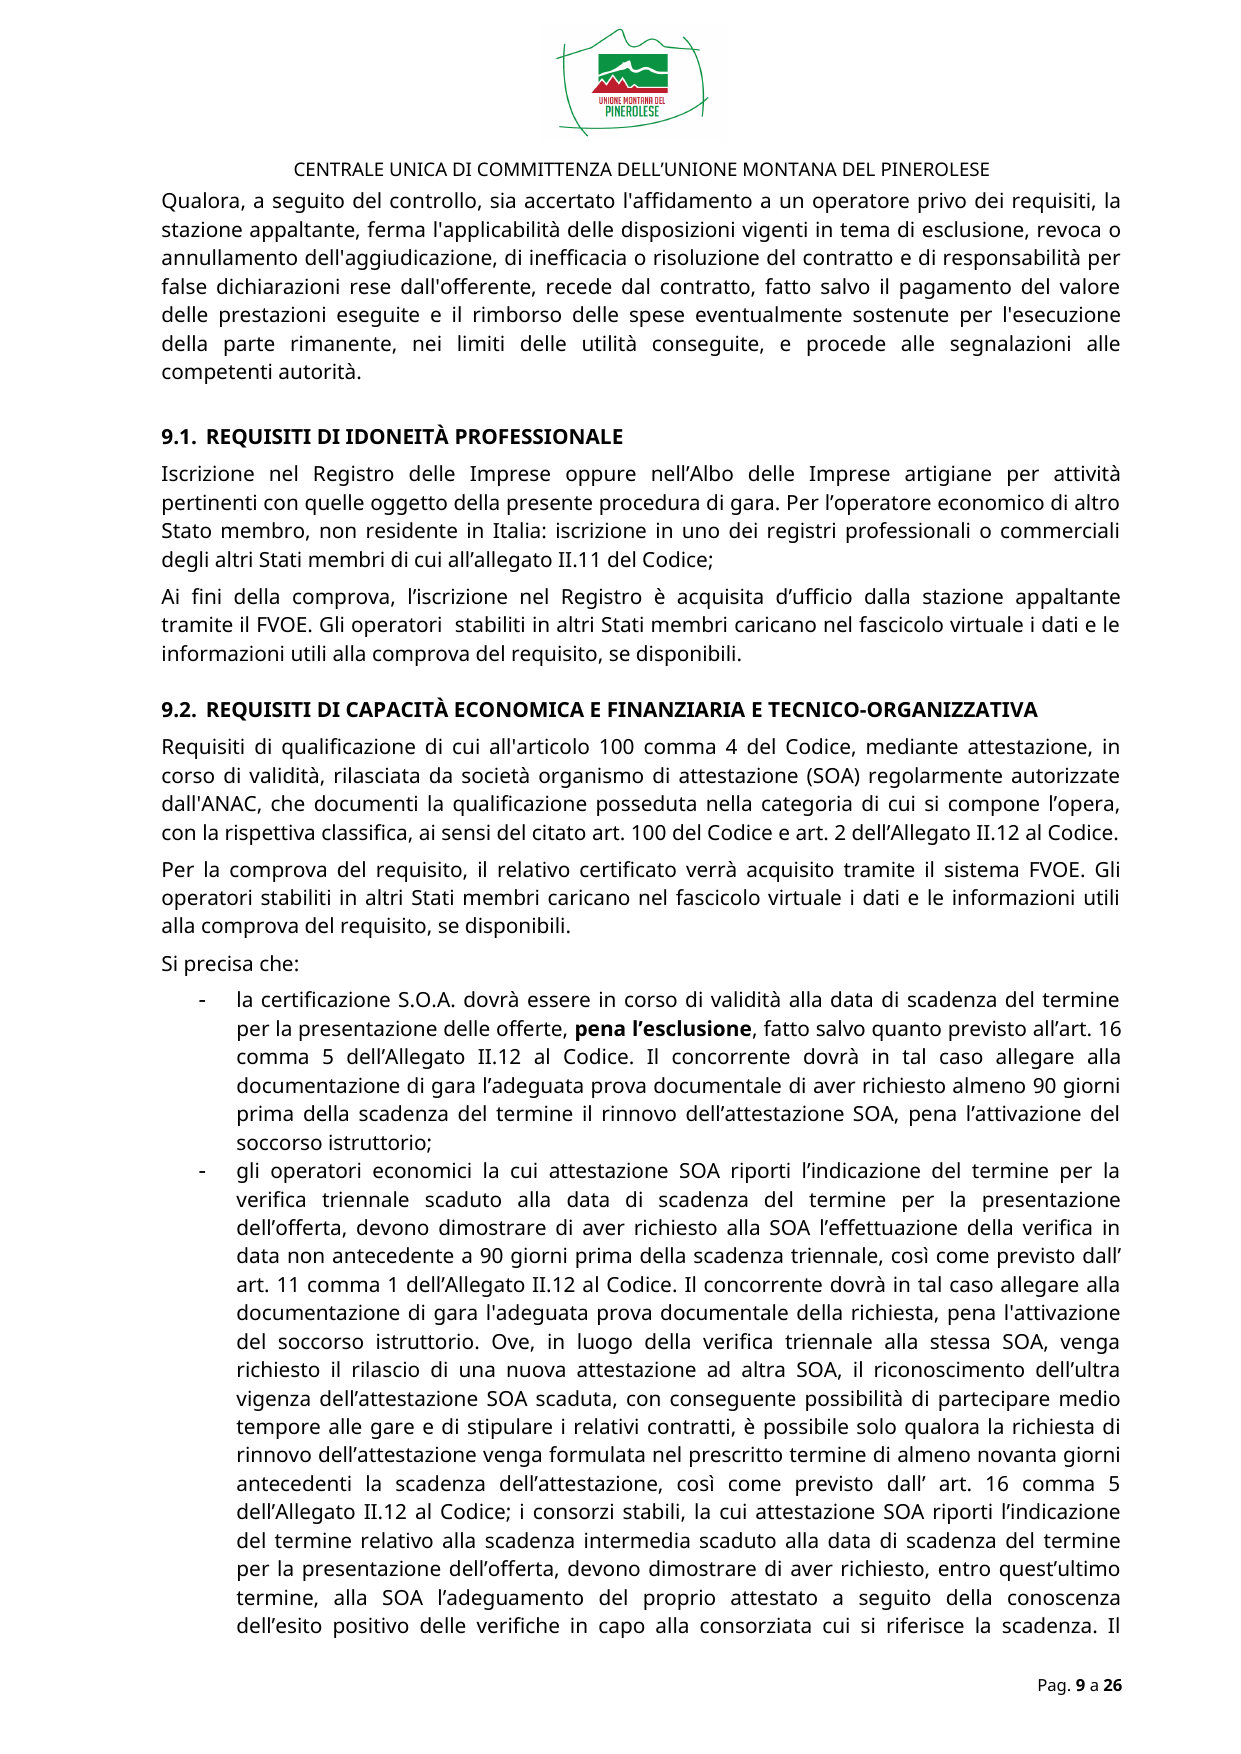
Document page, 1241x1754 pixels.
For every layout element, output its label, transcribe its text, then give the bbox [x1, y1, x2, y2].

text Iscrizione nel Registro delle Imprese oppure nell’Albo delle Imprese artigiane per attività pertinenti con quelle oggetto della presente procedura di gara. Per l’operatore economico di altro Stato membro, non residente in Italia: iscrizione in uno dei registri professionali o commerciali degli altri Stati membri di cui all’allegato II.11 del Codice; [161, 459, 1122, 573]
list la certificazione S.O.A. dovrà essere in corso di validità alla data di scadenza del termine per la presentazione delle offerte, pena l’esclusione, fatto salvo quanto previsto all’art. 16 comma 5 dell’Allegato II.12 al Codice. Il concorrente dovrà in tal caso allegare alla documentazione di gara l’adeguata prova documentale di aver richiesto almeno 90 giorni prima della scadenza del termine il rinnovo dell’attestazione SOA, pena l’attivazione del soccorso istruttorio; [199, 986, 1122, 1156]
text Ai fini della comprova, l’iscrizione nel Registro è acquisita d’ufficio dalla stazione appaltante tramite il FVOE. Gli operatori stabiliti in altri Stati membri caricano nel fascicolo virtuale i dati e le informazioni utili alla comprova del requisito, se disponibili. [161, 582, 1122, 667]
text Requisiti di qualificazione di cui all'articolo 100 comma 4 del Codice, mediante attestazione, in corso di validità, rilasciata da società organismo di attestazione (SOA) regolarmente autorizzate dall'ANAC, che documenti la qualificazione posseduta nella categoria di cui si compone l’opera, con la rispettiva classifica, ai sensi del citato art. 100 del Codice e art. 2 dell’Allegato II.12 al Codice. [161, 732, 1122, 846]
subtitle REQUISITI DI IDONEITÀ PROFESSIONALE [161, 422, 1122, 451]
text Si precisa che: [161, 949, 1122, 977]
subtitle REQUISITI DI CAPACITÀ ECONOMICA E FINANZIARIA E TECNICO-ORGANIZZATIVA [161, 696, 1122, 724]
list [199, 1156, 1122, 1640]
text Qualora, a seguito del controllo, sia accertato l'affidamento a un operatore privo dei requisiti, la stazione appaltante, ferma l'applicabilità delle disposizioni vigenti in tema di esclusione, revoca o annullamento dell'aggiudicazione, di inefficacia o risoluzione del contratto e di responsabilità per false dichiarazioni rese dall'offerente, recede dal contratto, fatto salvo il pagamento del valore delle prestazioni eseguite e il rimborso delle spese eventualmente sostenute per l'esecuzione della parte rimanente, nei limiti delle utilità conseguite, e procede alle segnalazioni alle competenti autorità. [161, 186, 1122, 386]
text Per la comprova del requisito, il relativo certificato verrà acquisito tramite il sistema FVOE. Gli operatori stabiliti in altri Stati membri caricano nel fascicolo virtuale i dati e le informazioni utili alla comprova del requisito, se disponibili. [161, 855, 1122, 940]
